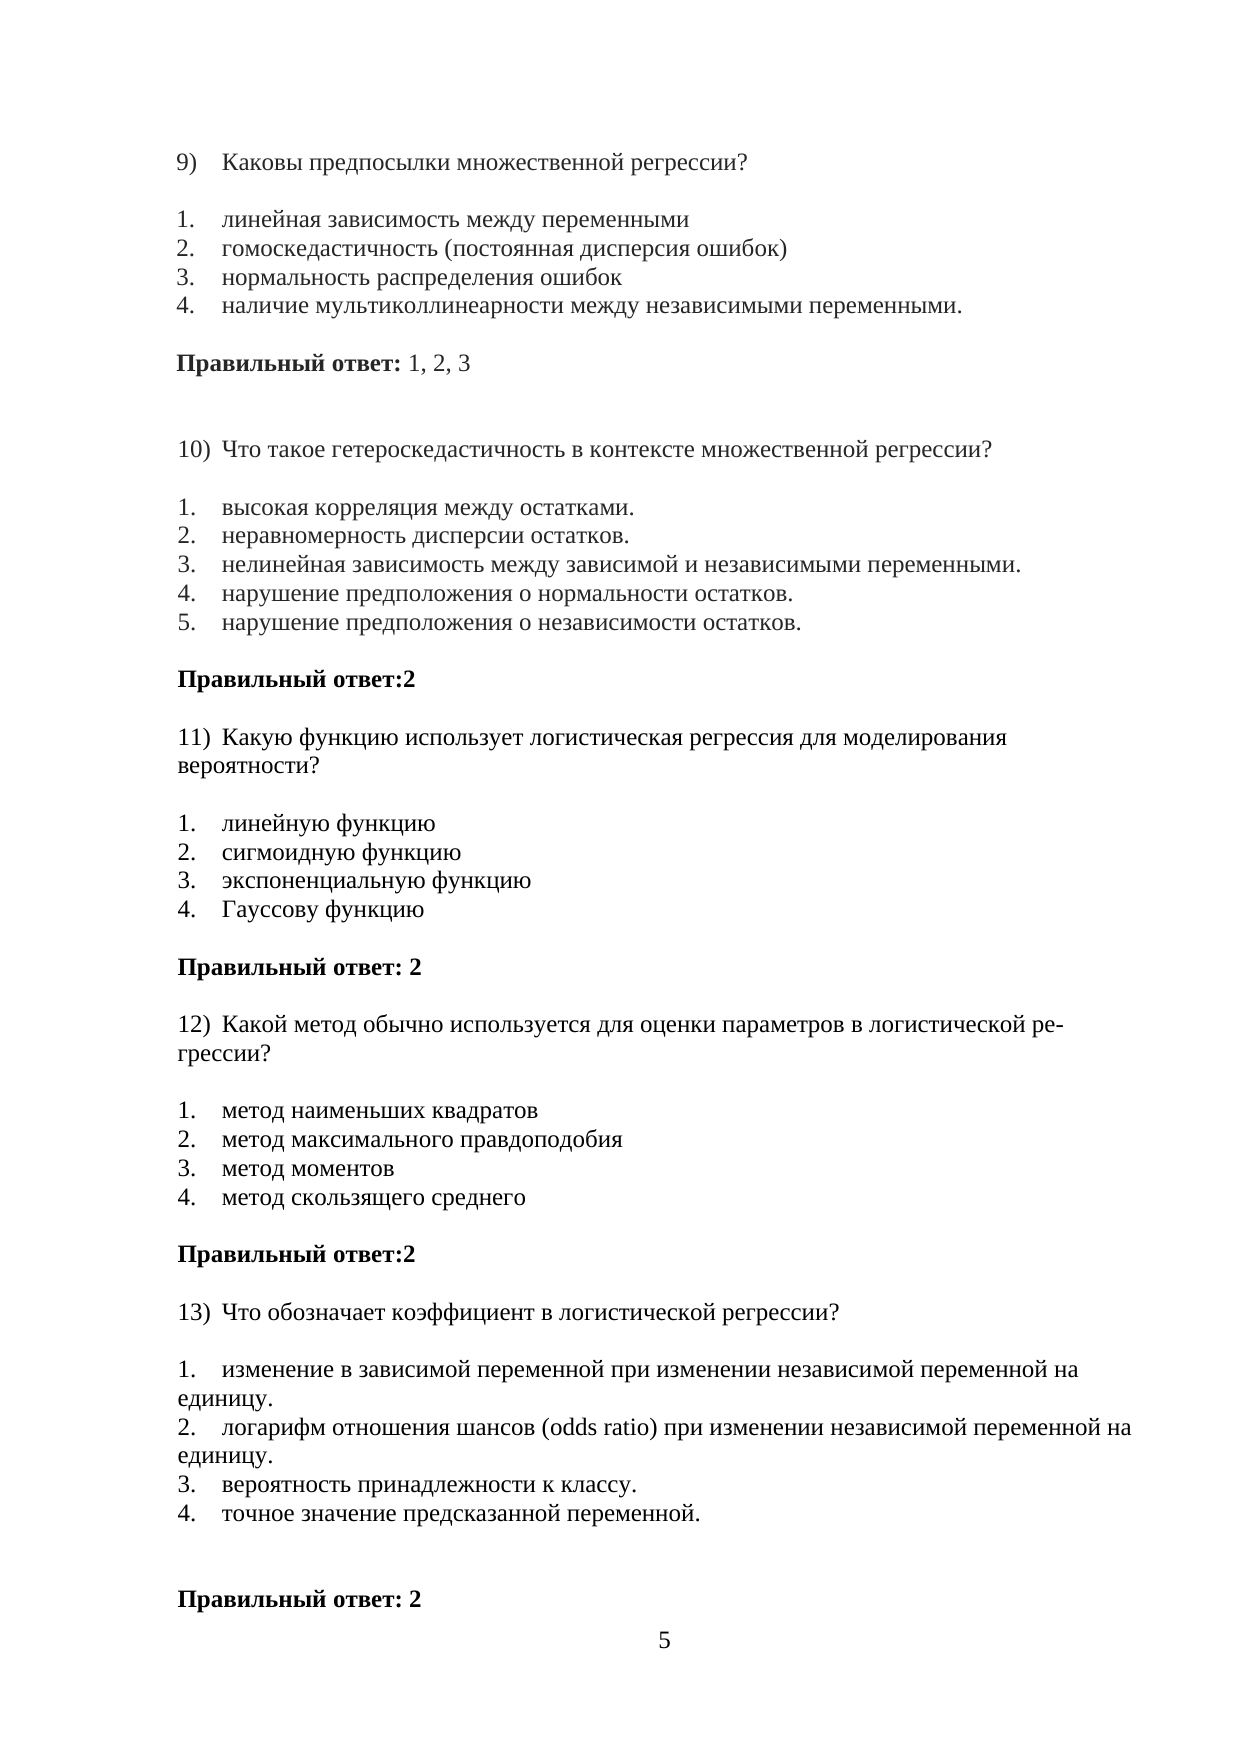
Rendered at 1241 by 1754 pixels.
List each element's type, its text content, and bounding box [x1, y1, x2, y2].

list Правильный ответ: 2 [177, 1584, 1152, 1613]
list точное значение предсказанной переменной. [177, 1498, 1152, 1527]
list Какой метод обычно используется для оценки параметров в логистической ре-грессии? [177, 1009, 1152, 1067]
text 1. линейная зависимость между переменными [176, 204, 1152, 233]
text 4. наличие мультиколлинеарности между независимыми переменными. [176, 291, 1152, 319]
list нарушение предположения о нормальности остатков. [177, 578, 1152, 607]
list логарифм отношения шансов (odds ratio) при изменении независимой переменной на единицу. [177, 1412, 1152, 1469]
list линейную функцию [177, 808, 1152, 837]
list Каковы предпосылки множественной регрессии? [176, 147, 1152, 176]
list экспоненциальную функцию [177, 866, 1152, 894]
list сигмоидную функцию [177, 837, 1152, 866]
list высокая корреляция между остатками. [177, 492, 1152, 521]
list нелинейная зависимость между зависимой и независимыми переменными. [177, 549, 1152, 578]
list метод наименьших квадратов [177, 1096, 1152, 1124]
list Правильный ответ: 2 [177, 952, 1152, 981]
list изменение в зависимой переменной при изменении независимой переменной на единицу. [177, 1354, 1152, 1412]
text Правильный ответ: 1, 2, 3 [176, 348, 1152, 377]
list метод скользящего среднего [177, 1182, 1152, 1211]
list Что такое гетероскедастичность в контексте множественной регрессии? [177, 434, 1152, 463]
list Что обозначает коэффициент в логистической регрессии? [177, 1297, 1152, 1326]
list нарушение предположения о независимости остатков. [177, 607, 1152, 636]
list Гауссову функцию [177, 894, 1152, 923]
list неравномерность дисперсии остатков. [177, 521, 1152, 549]
list метод моментов [177, 1153, 1152, 1182]
list Какую функцию использует логистическая регрессия для моделирования вероятности? [177, 722, 1152, 779]
list вероятность принадлежности к классу. [177, 1469, 1152, 1498]
text 2. гомоскедастичность (постоянная дисперсия ошибок) [176, 233, 1152, 262]
list Правильный ответ:2 [177, 1239, 1152, 1268]
list метод максимального правдоподобия [177, 1124, 1152, 1153]
text 3. нормальность распределения ошибок [176, 262, 1152, 291]
list Правильный ответ:2 [177, 664, 1152, 693]
